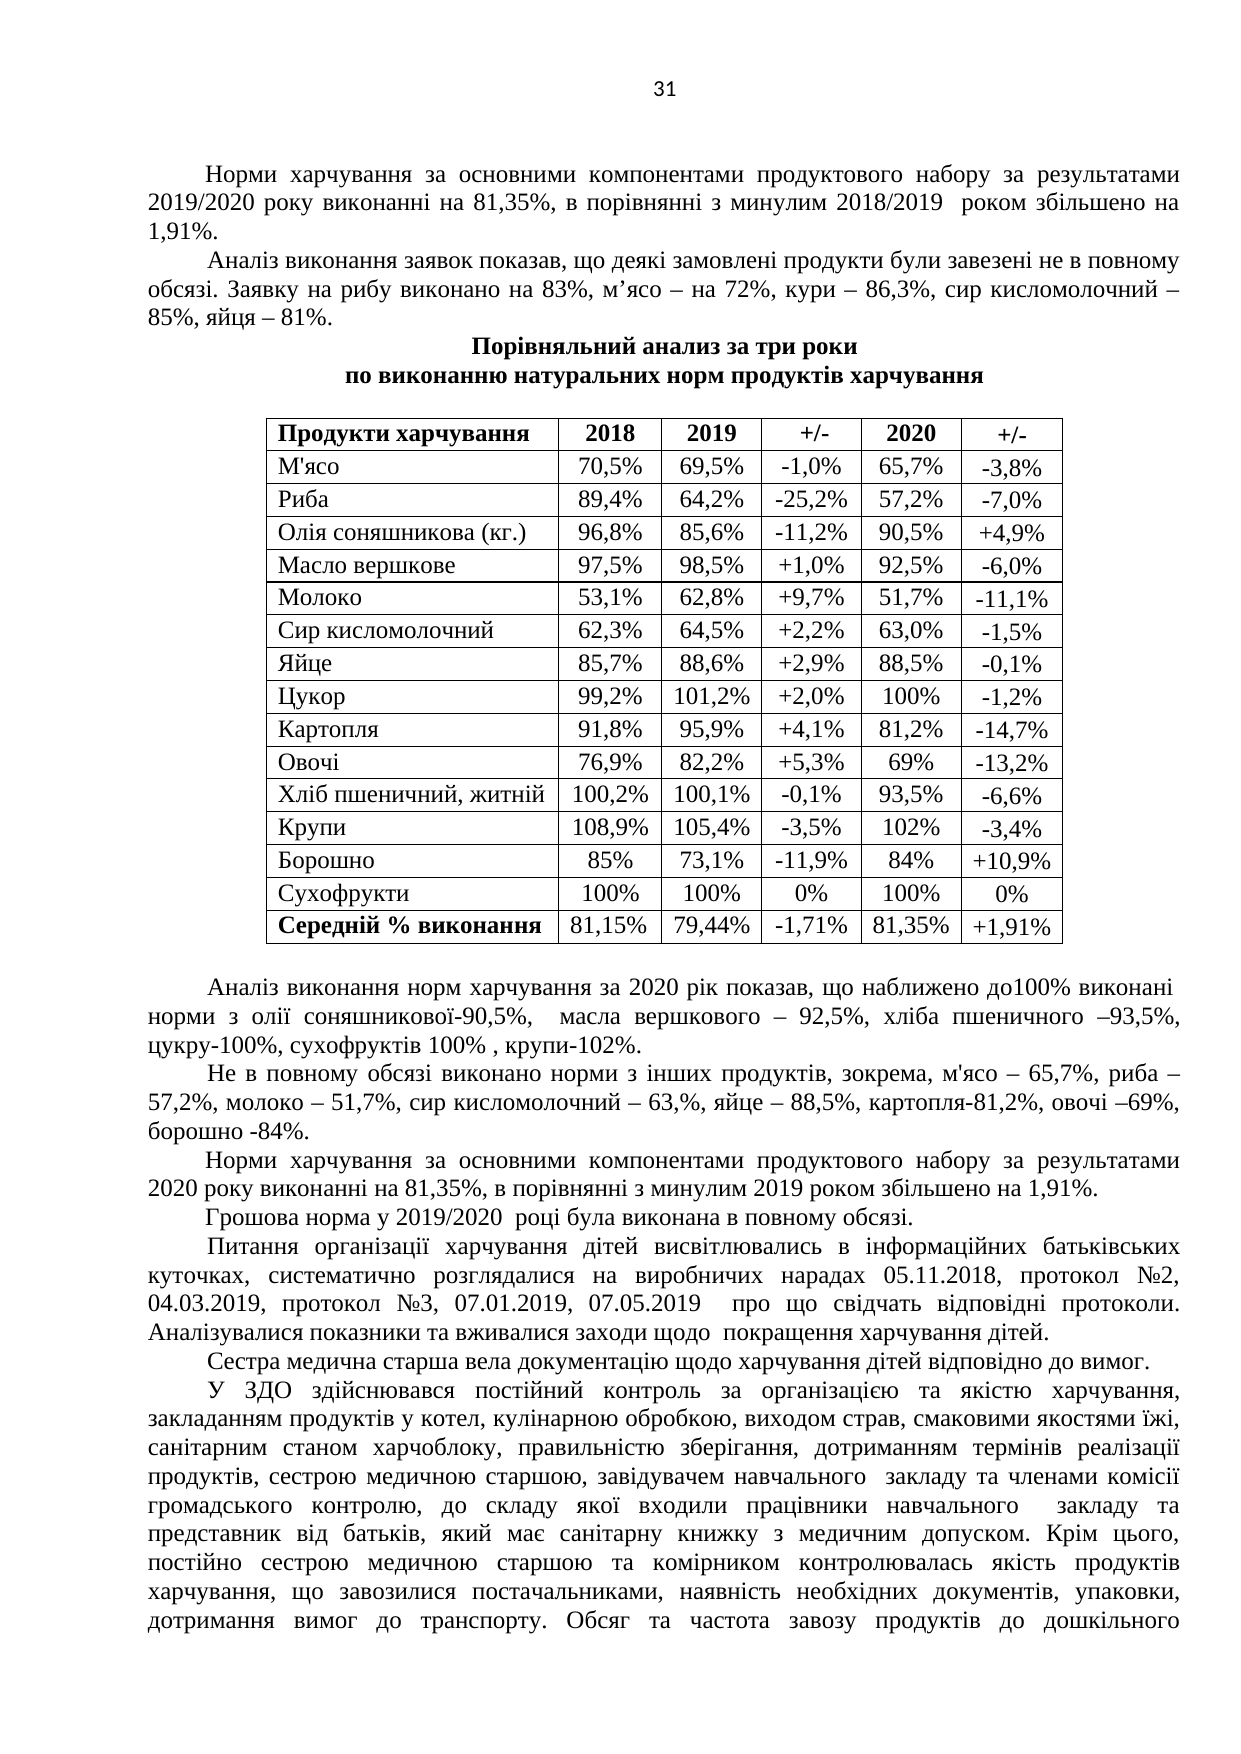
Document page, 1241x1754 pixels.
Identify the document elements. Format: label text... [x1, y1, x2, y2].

table_cell -1,2% [962, 681, 1062, 713]
table_cell -11,9% [762, 845, 861, 877]
table_cell +4,9% [962, 517, 1062, 549]
table_cell 70,5% [559, 451, 661, 483]
table_cell 51,7% [862, 583, 961, 614]
table_cell М'ясо [267, 451, 558, 483]
table_header +/- [962, 419, 1062, 450]
table_cell 99,2% [559, 681, 661, 713]
table_cell 73,1% [662, 845, 761, 877]
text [148, 1375, 1181, 1633]
table_header +/- [762, 419, 861, 450]
text Сестра медична старша вела документацію щодо харчування дітей відповідно до вимог. [148, 1346, 1181, 1375]
table_cell 85,7% [559, 648, 661, 680]
table_cell +10,9% [962, 845, 1062, 877]
table_cell -3,4% [962, 812, 1062, 844]
table_cell 89,4% [559, 484, 661, 516]
text по виконанню натуральних норм продуктів харчування [148, 360, 1181, 389]
table_header 2019 [662, 419, 761, 450]
table_cell 108,9% [559, 812, 661, 844]
table_cell -0,1% [962, 648, 1062, 680]
table_cell Хліб пшеничний, житній [267, 779, 558, 811]
table_cell 82,2% [662, 747, 761, 778]
table_cell 97,5% [559, 550, 661, 581]
table_cell -6,0% [962, 550, 1062, 581]
table_cell 100% [862, 878, 961, 909]
table_cell Борошно [267, 845, 558, 877]
table_cell +2,0% [762, 681, 861, 713]
table_cell -11,1% [962, 583, 1062, 614]
table_cell 100,1% [662, 779, 761, 811]
table_cell +2,9% [762, 648, 861, 680]
table_cell 101,2% [662, 681, 761, 713]
table_cell 63,0% [862, 615, 961, 647]
table_cell Овочі [267, 747, 558, 778]
table_cell +5,3% [762, 747, 861, 778]
table_cell -25,2% [762, 484, 861, 516]
table_cell 96,8% [559, 517, 661, 549]
table_cell +1,91% [962, 911, 1062, 942]
table_cell 85,6% [662, 517, 761, 549]
table_cell Картопля [267, 714, 558, 746]
table_cell 98,5% [662, 550, 761, 581]
table_cell -1,5% [962, 615, 1062, 647]
text Норми харчування за основними компонентами продуктового набору за результатами 2020 року виконанні на 81,35%, в порівнянні з минулим 2019 роком збільшено на 1,91%. [148, 1145, 1181, 1202]
table_cell -7,0% [962, 484, 1062, 516]
table_cell -13,2% [962, 747, 1062, 778]
table_cell 81,2% [862, 714, 961, 746]
table_cell Середній % виконання [267, 911, 558, 942]
table_cell Риба [267, 484, 558, 516]
table_cell -11,2% [762, 517, 861, 549]
table_cell 100,2% [559, 779, 661, 811]
table_cell 79,44% [662, 911, 761, 942]
table_header Продукти харчування [267, 419, 558, 450]
table_cell -3,8% [962, 451, 1062, 483]
table_cell +2,2% [762, 615, 861, 647]
table_cell Сир кисломолочний [267, 615, 558, 647]
text Не в повному обсязі виконано норми з інших продуктів, зокрема, м'ясо – 65,7%, риба – 57,2%, молоко – 51,7%, сир кисломолочний – 63,%, яйце – 88,5%, картопля-81,2%, овочі –69%, борошно -84%. [148, 1058, 1181, 1145]
table_cell Яйце [267, 648, 558, 680]
table_cell 95,9% [662, 714, 761, 746]
table_cell 100% [862, 681, 961, 713]
table_cell 76,9% [559, 747, 661, 778]
text Норми харчування за основними компонентами продуктового набору за результатами 2019/2020 року виконанні на 81,35%, в порівнянні з минулим 2018/2019 роком збільшено на 1,91%. [148, 159, 1181, 245]
table_cell 105,4% [662, 812, 761, 844]
table_cell Олія соняшникова (кг.) [267, 517, 558, 549]
text Аналіз виконання заявок показав, що деякі замовлені продукти були завезені не в повному обсязі. Заявку на рибу виконано на 83%, м’ясо – на 72%, кури – 86,3%, сир кисломолочний – 85%, яйця – 81%. [148, 245, 1181, 331]
table_cell +1,0% [762, 550, 861, 581]
text Порівняльний анализ за три роки [148, 331, 1181, 360]
table_cell +9,7% [762, 583, 861, 614]
table_cell 65,7% [862, 451, 961, 483]
table_cell 84% [862, 845, 961, 877]
table_cell -3,5% [762, 812, 861, 844]
table_cell -14,7% [962, 714, 1062, 746]
table_cell 81,35% [862, 911, 961, 942]
table_cell -6,6% [962, 779, 1062, 811]
table_cell Сухофрукти [267, 878, 558, 909]
table_cell -0,1% [762, 779, 861, 811]
table_cell 91,8% [559, 714, 661, 746]
table_cell 53,1% [559, 583, 661, 614]
table_cell Цукор [267, 681, 558, 713]
table_cell 64,2% [662, 484, 761, 516]
text Аналіз виконання норм харчування за 2020 рік показав, що наближено до100% виконані норми з олії соняшникової-90,5%, масла вершкового – 92,5%, хліба пшеничного –93,5%, цукру-100%, сухофруктів 100% , крупи-102%. [148, 972, 1181, 1058]
table_cell 69% [862, 747, 961, 778]
table_cell 64,5% [662, 615, 761, 647]
table_header 2018 [559, 419, 661, 450]
table_cell 88,6% [662, 648, 761, 680]
table_cell 100% [662, 878, 761, 909]
table_cell 102% [862, 812, 961, 844]
table_cell 0% [762, 878, 861, 909]
text Грошова норма у 2019/2020 році була виконана в повному обсязі. [148, 1202, 1181, 1231]
table_cell 85% [559, 845, 661, 877]
table_cell -1,0% [762, 451, 861, 483]
table_header 2020 [862, 419, 961, 450]
table_cell Крупи [267, 812, 558, 844]
table_cell -1,71% [762, 911, 861, 942]
table_cell 88,5% [862, 648, 961, 680]
table_cell 90,5% [862, 517, 961, 549]
table_cell 93,5% [862, 779, 961, 811]
text Питання організації харчування дітей висвітлювались в інформаційних батьківських куточках, систематично розглядалися на виробничих нарадах 05.11.2018, протокол №2, 04.03.2019, протокол №3, 07.01.2019, 07.05.2019 про що свідчать відповідні протоколи. Аналізувалися показники та вживалися заходи щодо покращення харчування дітей. [148, 1231, 1181, 1346]
table_cell 62,8% [662, 583, 761, 614]
table_cell 100% [559, 878, 661, 909]
table_cell 81,15% [559, 911, 661, 942]
table_cell Масло вершкове [267, 550, 558, 581]
table_cell 62,3% [559, 615, 661, 647]
table_cell 92,5% [862, 550, 961, 581]
table_cell 57,2% [862, 484, 961, 516]
table_cell 69,5% [662, 451, 761, 483]
table_cell Молоко [267, 583, 558, 614]
table_cell 0% [962, 878, 1062, 909]
table_cell +4,1% [762, 714, 861, 746]
